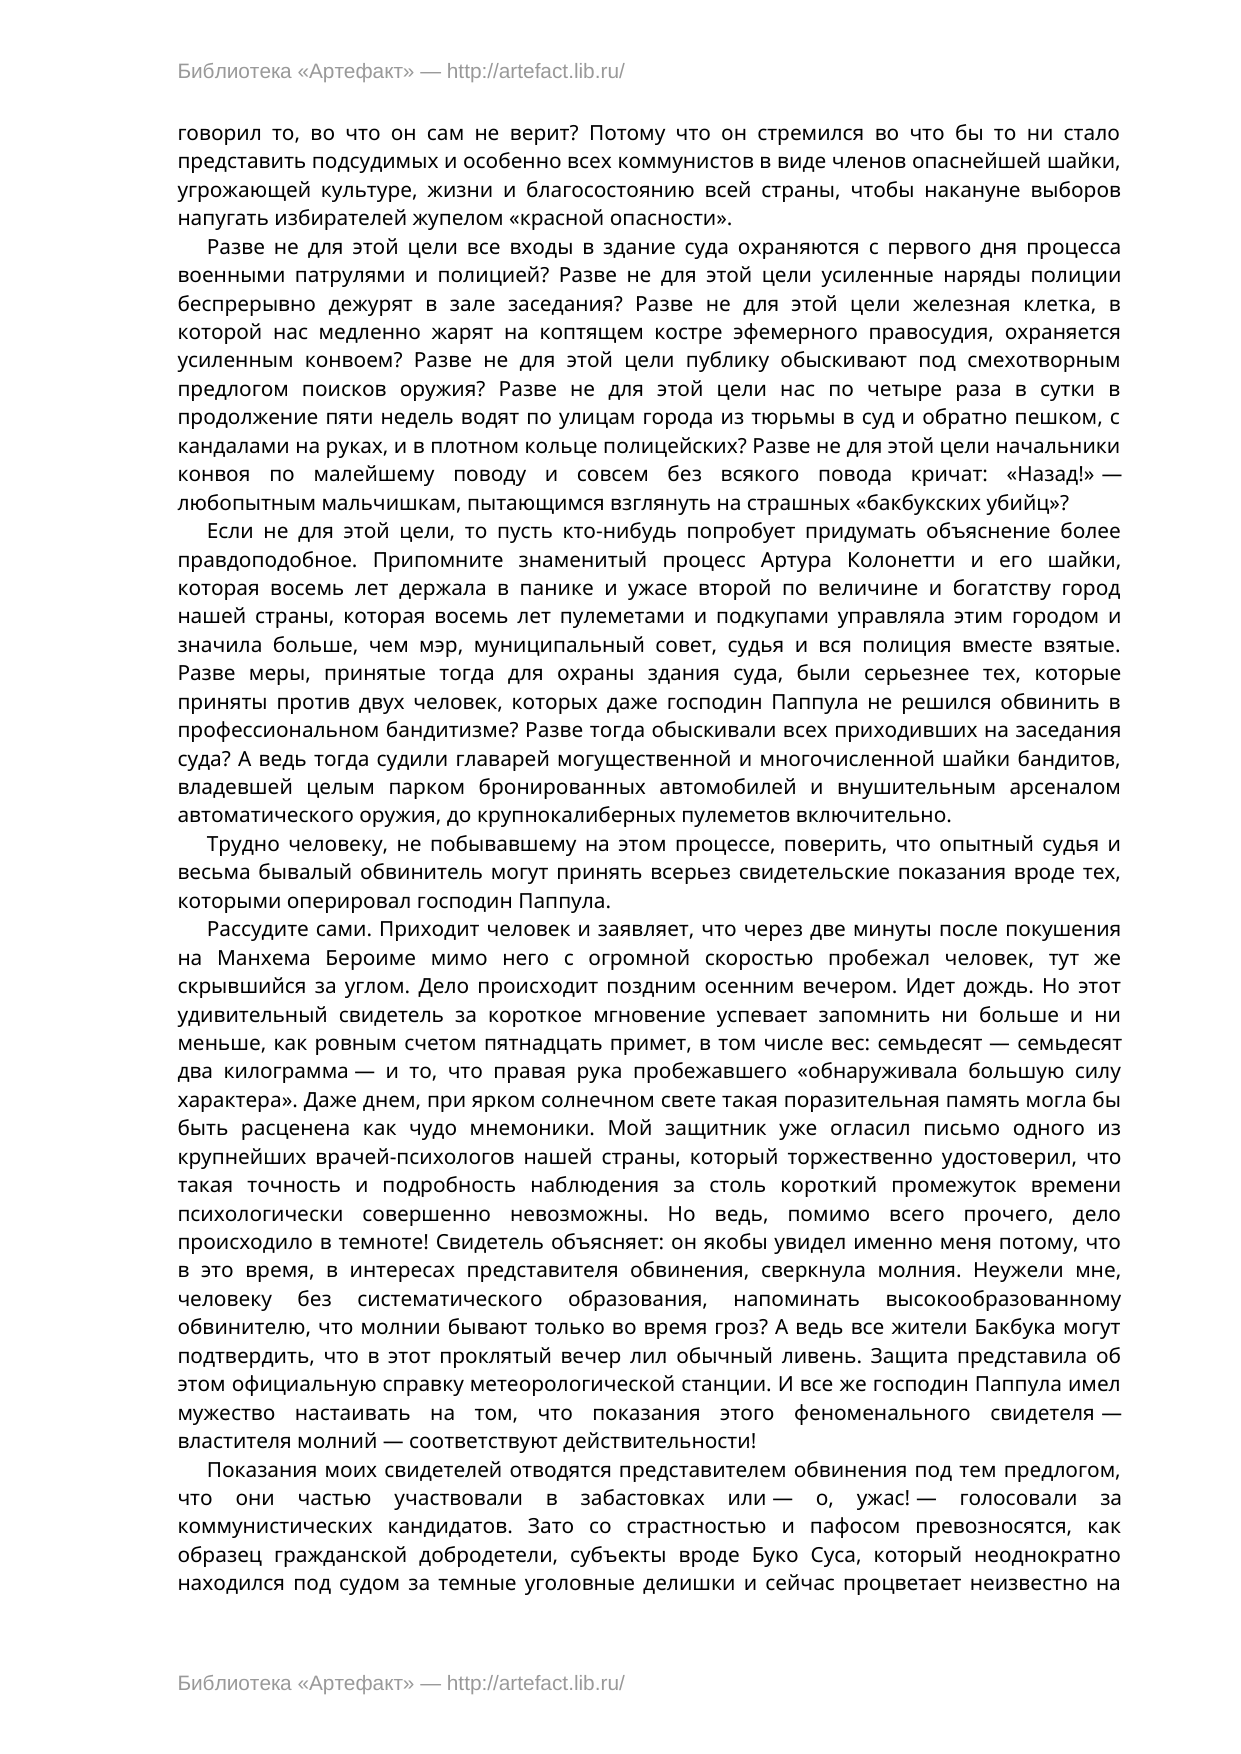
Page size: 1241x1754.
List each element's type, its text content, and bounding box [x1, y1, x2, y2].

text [177, 118, 1122, 232]
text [177, 1455, 1122, 1597]
text Если не для этой цели, то пусть кто-нибудь попробует придумать объяснение более правдоподобное. Припомните знаменитый процесс Артура Колонетти и его шайки, которая восемь лет держала в панике и ужасе второй по величине и богатству город нашей страны, которая восемь лет пулеметами и подкупами управляла этим городом и значила больше, чем мэр, муниципальный совет, судья и вся полиция вместе взятые. Разве меры, принятые тогда для охраны здания суда, были серьезнее тех, которые приняты против двух человек, которых даже господин Паппула не решился обвинить в профессиональном бандитизме? Разве тогда обыскивали всех приходивших на заседания суда? А ведь тогда судили главарей могущественной и многочисленной шайки бандитов, владевшей целым парком бронированных автомобилей и внушительным арсеналом автоматического оружия, до крупнокалиберных пулеметов включительно. [177, 516, 1122, 829]
text Трудно человеку, не побывавшему на этом процессе, поверить, что опытный судья и весьма бывалый обвинитель могут принять всерьез свидетельские показания вроде тех, которыми оперировал господин Паппула. [177, 829, 1122, 914]
text Разве не для этой цели все входы в здание суда охраняются с первого дня процесса военными патрулями и полицией? Разве не для этой цели усиленные наряды полиции беспрерывно дежурят в зале заседания? Разве не для этой цели железная клетка, в которой нас медленно жарят на коптящем костре эфемерного правосудия, охраняется усиленным конвоем? Разве не для этой цели публику обыскивают под смехотворным предлогом поисков оружия? Разве не для этой цели нас по четыре раза в сутки в продолжение пяти недель водят по улицам города из тюрьмы в суд и обратно пешком, с кандалами на руках, и в плотном кольце полицейских? Разве не для этой цели начальники конвоя по малейшему поводу и совсем без всякого повода кричат: «Назад!» — любопытным мальчишкам, пытающимся взглянуть на страшных «бакбукских убийц»? [177, 232, 1122, 516]
text Рассудите сами. Приходит человек и заявляет, что через две минуты после покушения на Манхема Бероиме мимо него с огромной скоростью пробежал человек, тут же скрывшийся за углом. Дело происходит поздним осенним вечером. Идет дождь. Но этот удивительный свидетель за короткое мгновение успевает запомнить ни больше и ни меньше, как ровным счетом пятнадцать примет, в том числе вес: семьдесят — семьдесят два килограмма — и то, что правая рука пробежавшего «обнаруживала большую силу характера». Даже днем, при ярком солнечном свете такая поразительная память могла бы быть расценена как чудо мнемоники. Мой защитник уже огласил письмо одного из крупнейших врачей-психологов нашей страны, который торжественно удостоверил, что такая точность и подробность наблюдения за столь короткий промежуток времени психологически совершенно невозможны. Но ведь, помимо всего прочего, дело происходило в темноте! Свидетель объясняет: он якобы увидел именно меня потому, что в это время, в интересах представителя обвинения, сверкнула молния. Неужели мне, человеку без систематического образования, напоминать высокообразованному обвинителю, что молнии бывают только во время гроз? А ведь все жители Бакбука могут подтвердить, что в этот проклятый вечер лил обычный ливень. Защита представила об этом официальную справку метеорологической станции. И все же господин Паппула имел мужество настаивать на том, что показания этого феноменального свидетеля — властителя молний — соответствуют действительности! [177, 914, 1122, 1455]
